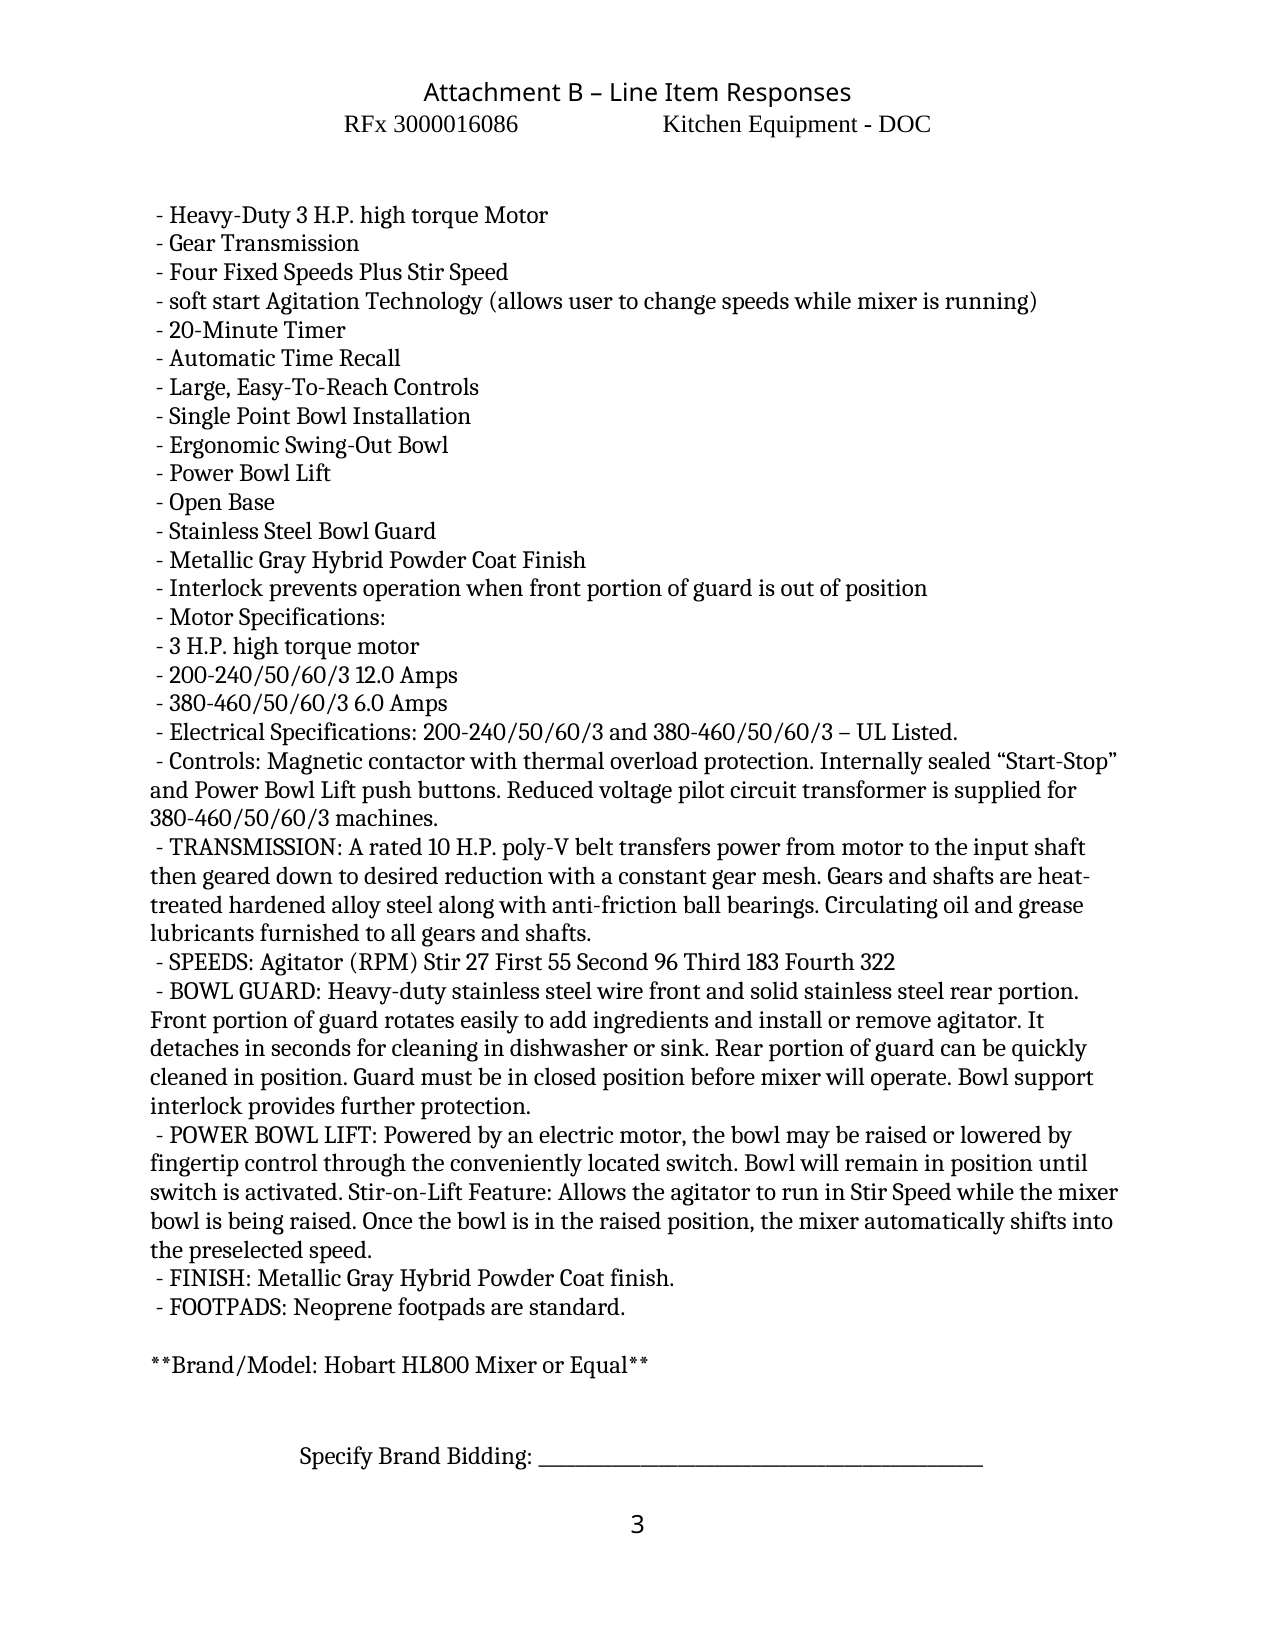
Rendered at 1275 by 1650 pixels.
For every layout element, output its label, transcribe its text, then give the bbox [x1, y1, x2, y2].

text - Four Fixed Speeds Plus Stir Speed [150, 258, 1125, 287]
text - 20-Minute Timer [150, 316, 1125, 344]
text - SPEEDS: Agitator (RPM) Stir 27 First 55 Second 96 Third 183 Fourth 322 [150, 948, 1125, 977]
text - Stainless Steel Bowl Guard [150, 517, 1125, 546]
text - Open Base [150, 488, 1125, 517]
text - Metallic Gray Hybrid Powder Coat Finish [150, 546, 1125, 574]
text - 200-240/50/60/3 12.0 Amps [150, 661, 1125, 689]
text - FOOTPADS: Neoprene footpads are standard. [150, 1293, 1125, 1322]
text - 380-460/50/60/3 6.0 Amps [150, 689, 1125, 718]
text - Gear Transmission [150, 229, 1125, 258]
text - POWER BOWL LIFT: Powered by an electric motor, the bowl may be raised or lowered by fingertip control through the conveniently located switch. Bowl will remain in position until switch is activated. Stir-on-Lift Feature: Allows the agitator to run in Stir Speed while the mixer bowl is being raised. Once the bowl is in the raised position, the mixer automatically shifts into the preselected speed. [150, 1121, 1125, 1264]
text - Large, Easy-To-Reach Controls [150, 373, 1125, 402]
text - BOWL GUARD: Heavy-duty stainless steel wire front and solid stainless steel rear portion. Front portion of guard rotates easily to add ingredients and install or remove agitator. It detaches in seconds for cleaning in dishwasher or sink. Rear portion of guard can be quickly cleaned in position. Guard must be in closed position before mixer will operate. Bowl support interlock provides further protection. [150, 977, 1125, 1121]
text - soft start Agitation Technology (allows user to change speeds while mixer is running) [150, 287, 1125, 316]
text - Electrical Specifications: 200-240/50/60/3 and 380-460/50/60/3 – UL Listed. [150, 718, 1125, 747]
text - Power Bowl Lift [150, 459, 1125, 488]
text - Single Point Bowl Installation [150, 402, 1125, 431]
text - Motor Specifications: [150, 603, 1125, 632]
text - Ergonomic Swing-Out Bowl [150, 431, 1125, 459]
text - TRANSMISSION: A rated 10 H.P. poly-V belt transfers power from motor to the input shaft then geared down to desired reduction with a constant gear mesh. Gears and shafts are heat-treated hardened alloy steel along with anti-friction ball bearings. Circulating oil and grease lubricants furnished to all gears and shafts. [150, 833, 1125, 948]
text Specify Brand Bidding: ________________________________________________ [150, 1442, 1125, 1471]
text - 3 H.P. high torque motor [150, 632, 1125, 661]
text **Brand/Model: Hobart HL800 Mixer or Equal** [150, 1351, 1125, 1379]
text - FINISH: Metallic Gray Hybrid Powder Coat finish. [150, 1264, 1125, 1293]
text - Heavy-Duty 3 H.P. high torque Motor [150, 201, 1125, 229]
text - Interlock prevents operation when front portion of guard is out of position [150, 574, 1125, 603]
text - Automatic Time Recall [150, 344, 1125, 373]
text - Controls: Magnetic contactor with thermal overload protection. Internally sealed “Start-Stop” and Power Bowl Lift push buttons. Reduced voltage pilot circuit transformer is supplied for 380-460/50/60/3 machines. [150, 747, 1125, 833]
